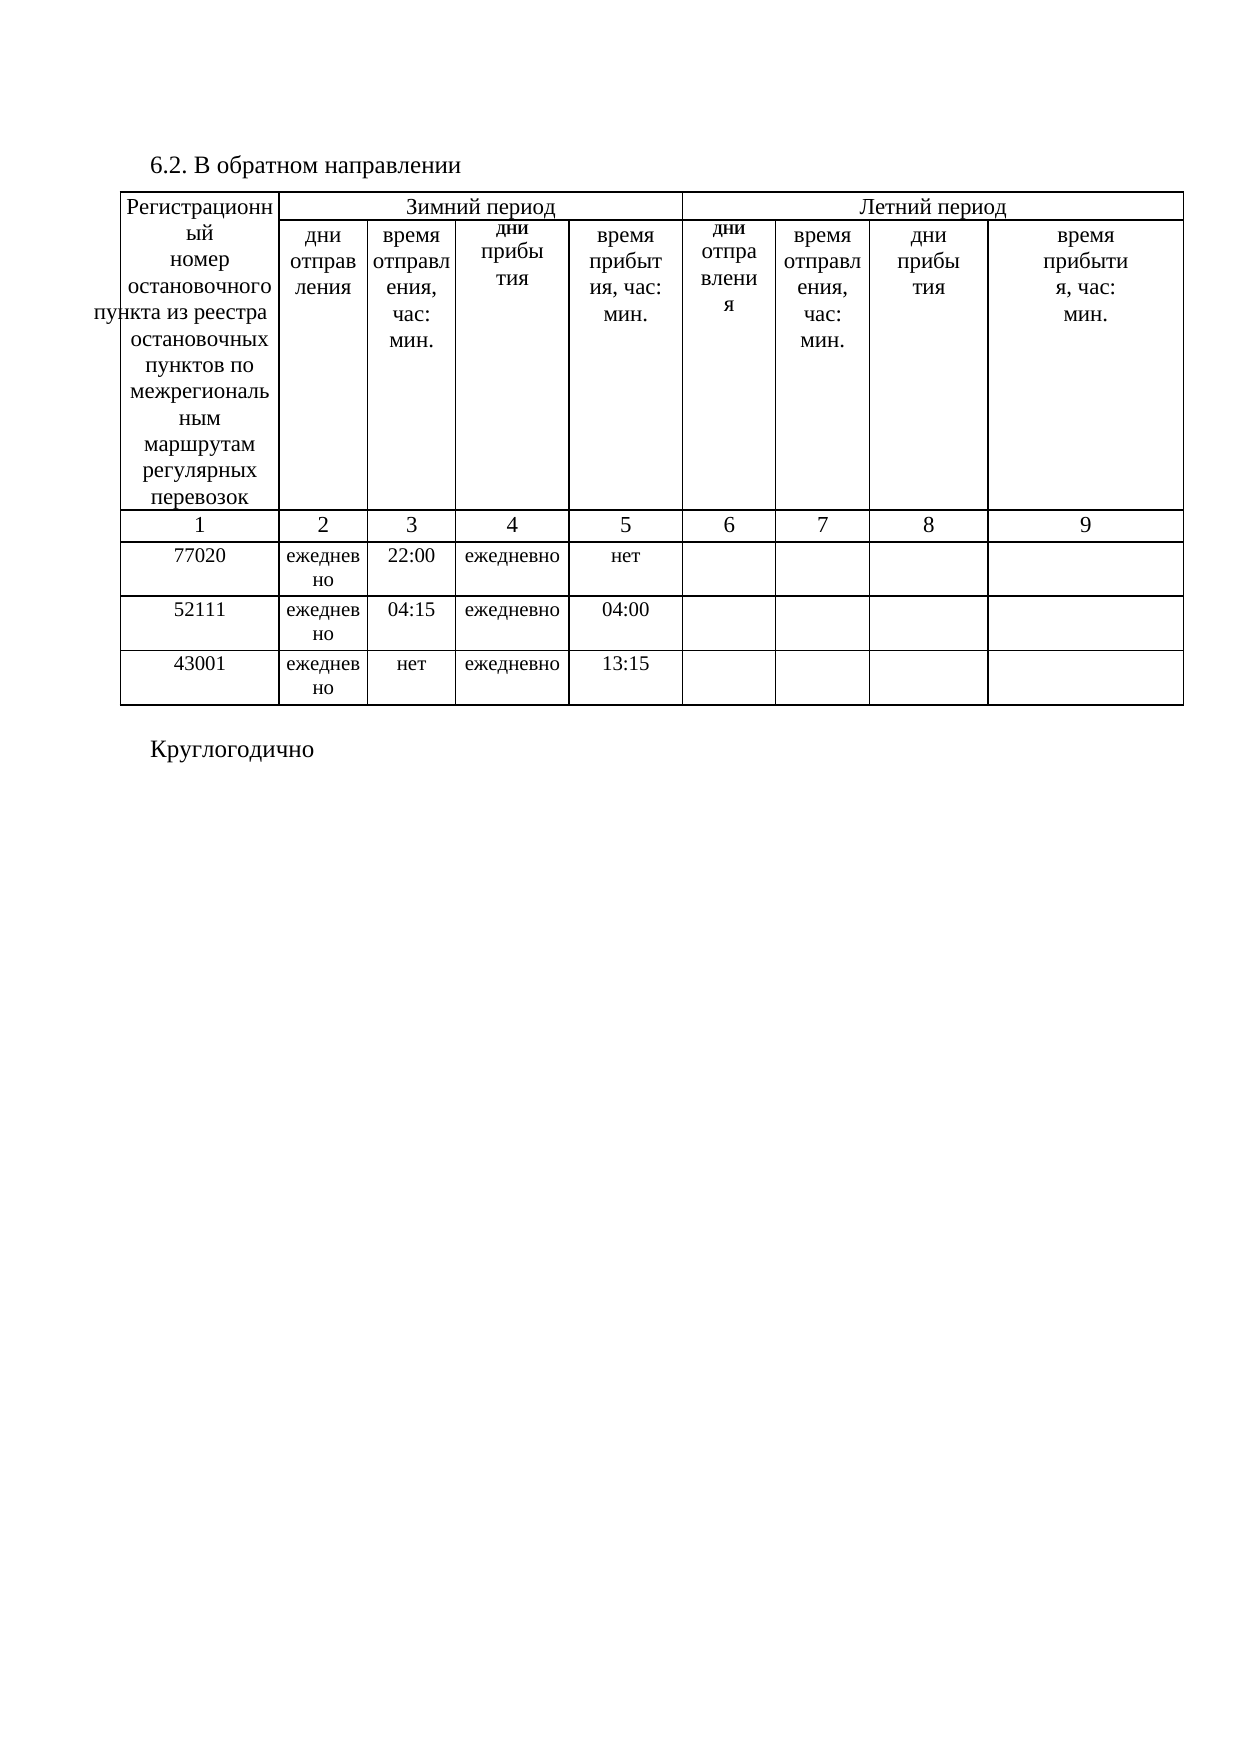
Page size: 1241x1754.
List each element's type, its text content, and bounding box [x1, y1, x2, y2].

table_cell 2 [280, 511, 367, 541]
table_cell ежедневно [280, 597, 367, 650]
table_cell [989, 597, 1183, 650]
table_cell [870, 543, 987, 595]
table_cell 8 [870, 511, 987, 541]
table_cell ежедневно [280, 651, 367, 704]
text 6.2. В обратном направлении [150, 150, 1090, 179]
table_cell 1 [121, 511, 278, 541]
table_cell 52111 [121, 597, 278, 650]
table_header Регистрационный номер остановочного пункта из реестра остановочных пунктов по межрегиональным маршрутам регулярных перевозок [121, 193, 278, 509]
table_cell 04:00 [570, 597, 682, 650]
table_cell 04:15 [368, 597, 455, 650]
table_cell [683, 543, 775, 595]
table_cell время прибыт ия, час: мин. [570, 221, 682, 509]
table_cell ДНИ прибы тия [456, 221, 568, 509]
table_cell 4 [456, 511, 568, 541]
table_cell время прибыти я, час: мин. [989, 221, 1183, 509]
text Круглогодично [150, 734, 1090, 763]
table_cell 77020 [121, 543, 278, 595]
table_cell 13:15 [570, 651, 682, 704]
table_header Зимний период [280, 193, 682, 219]
table_cell [870, 597, 987, 650]
table_cell [683, 651, 775, 704]
table_cell 9 [989, 511, 1183, 541]
table_cell [776, 597, 869, 650]
table_cell нет [368, 651, 455, 704]
table_cell [989, 543, 1183, 595]
table_cell дни отправ ления [280, 221, 367, 509]
table_cell 3 [368, 511, 455, 541]
table_cell дни прибы тия [870, 221, 987, 509]
table_cell 5 [570, 511, 682, 541]
table_cell 43001 [121, 651, 278, 704]
table_cell 6 [683, 511, 775, 541]
table_cell [683, 597, 775, 650]
table_cell время отправл ения, час: мин. [368, 221, 455, 509]
table_cell [870, 651, 987, 704]
table_cell 22:00 [368, 543, 455, 595]
table_cell ДНИ отпра влени я [683, 221, 775, 509]
table_cell время отправл ения, час: мин. [776, 221, 869, 509]
table_cell [776, 543, 869, 595]
table_cell ежедневно [280, 543, 367, 595]
table_cell [776, 651, 869, 704]
table_cell 7 [776, 511, 869, 541]
table_cell нет [570, 543, 682, 595]
table_cell ежедневно [456, 597, 568, 650]
table_cell [989, 651, 1183, 704]
table_header Летний период [683, 193, 1183, 219]
table_cell ежедневно [456, 543, 568, 595]
table_cell ежедневно [456, 651, 568, 704]
